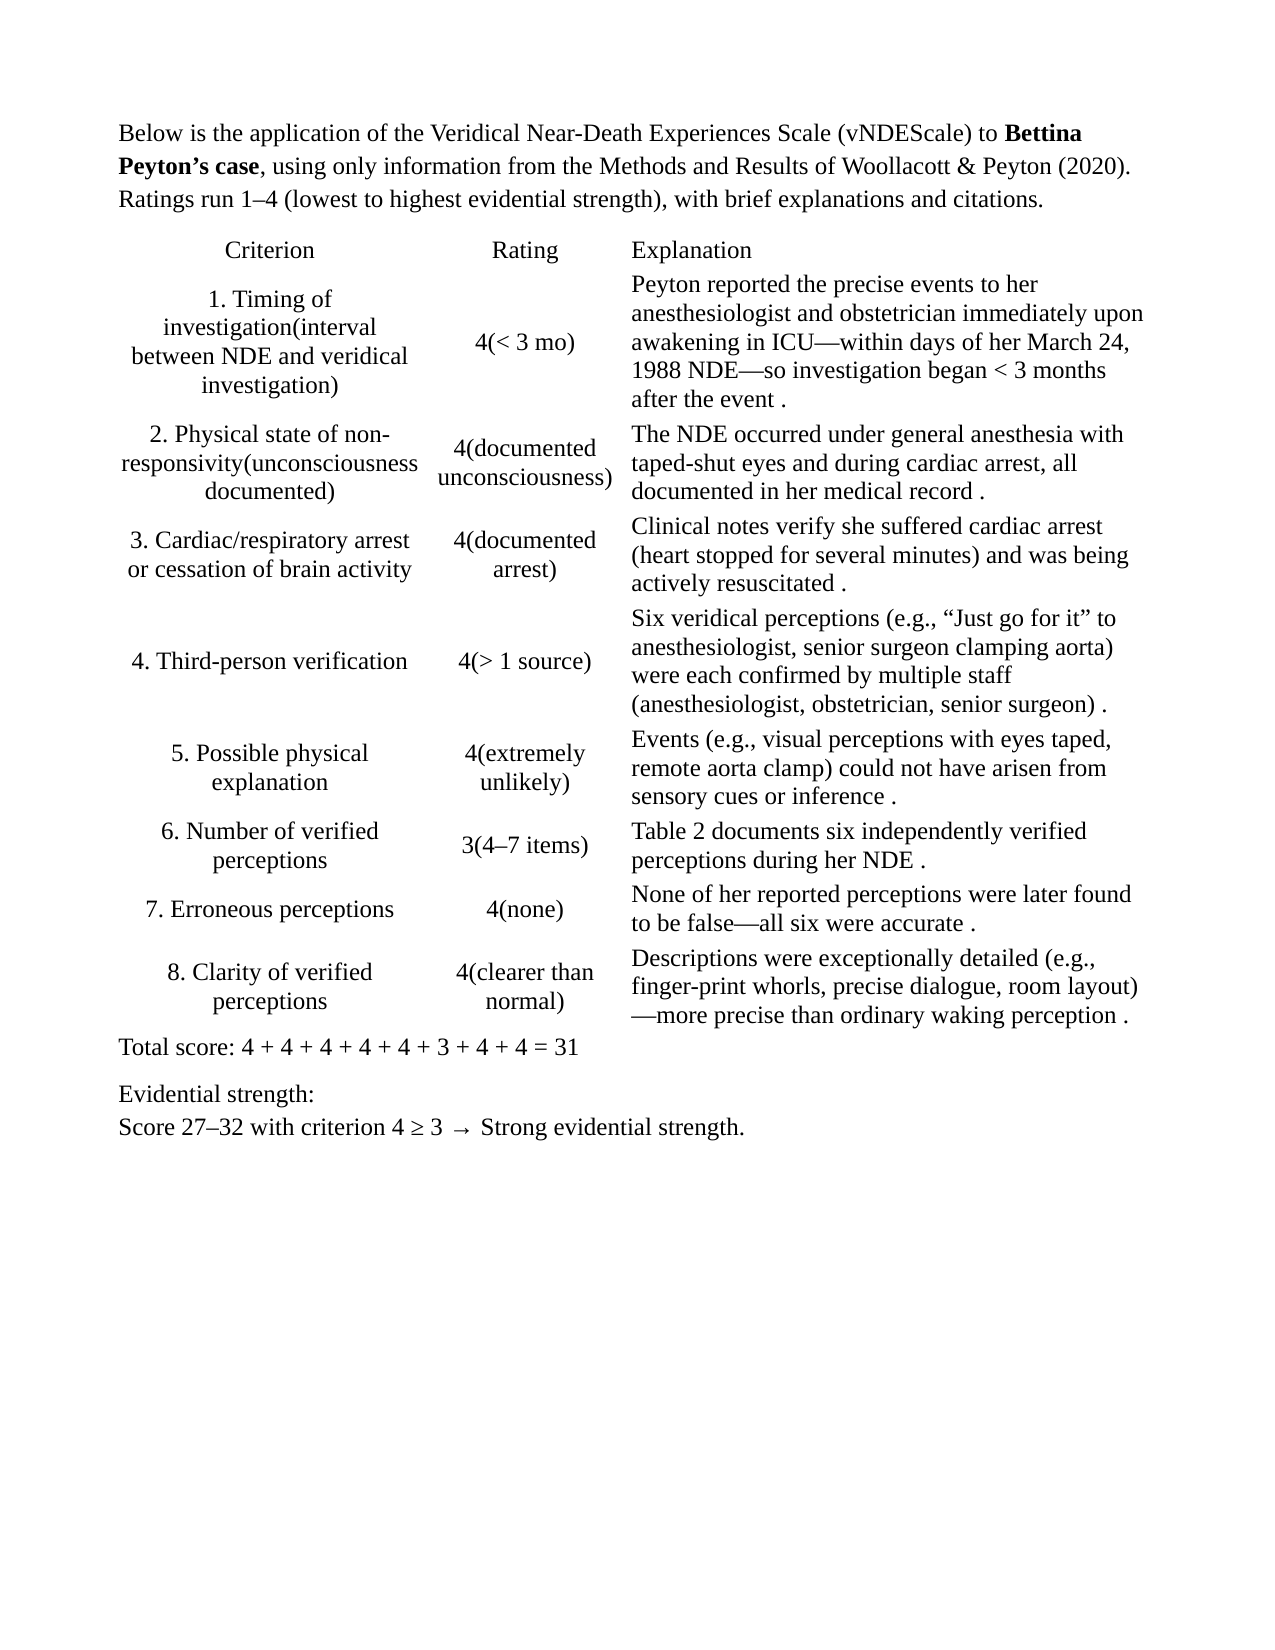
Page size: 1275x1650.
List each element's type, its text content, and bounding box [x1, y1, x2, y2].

table_cell None of her reported perceptions were later found to be false—all six were accurate . [628, 876, 1157, 940]
table_cell 1. Timing of investigation(interval between NDE and veridical investigation) [118, 266, 421, 416]
table_cell The NDE occurred under general anesthesia with taped-shut eyes and during cardiac arrest, all documented in her medical record . [628, 416, 1157, 508]
table_cell 4. Third-person verification [118, 600, 421, 721]
table_cell 8. Clarity of verified perceptions [118, 940, 421, 1032]
table_cell Descriptions were exceptionally detailed (e.g., finger-print whorls, precise dialogue, room layout)—more precise than ordinary waking perception . [628, 940, 1157, 1032]
table_cell 3. Cardiac/respiratory arrest or cessation of brain activity [118, 508, 421, 600]
table_header Criterion [118, 232, 421, 266]
table_cell 4(< 3 mo) [421, 266, 628, 416]
table_cell Events (e.g., visual perceptions with eyes taped, remote aorta clamp) could not have arisen from sensory cues or inference . [628, 721, 1157, 813]
table_cell 4(none) [421, 876, 628, 940]
table_cell Table 2 documents six independently verified perceptions during her NDE . [628, 813, 1157, 876]
table_header Rating [421, 232, 628, 266]
table_cell Six veridical perceptions (e.g., “Just go for it” to anesthesiologist, senior surgeon clamping aorta) were each confirmed by multiple staff (anesthesiologist, obstetrician, senior surgeon) . [628, 600, 1157, 721]
table_cell 3(4–7 items) [421, 813, 628, 876]
table_cell Clinical notes verify she suffered cardiac arrest (heart stopped for several minutes) and was being actively resuscitated . [628, 508, 1157, 600]
table_cell 2. Physical state of non-responsivity(unconsciousness documented) [118, 416, 421, 508]
text Evidential strength: Score 27–32 with criterion 4 ≥ 3 → Strong evidential strength. [118, 1079, 1157, 1141]
text Total score: 4 + 4 + 4 + 4 + 4 + 3 + 4 + 4 = 31 [118, 1032, 1157, 1061]
table_cell 4(> 1 source) [421, 600, 628, 721]
table_cell 4(documented arrest) [421, 508, 628, 600]
table_cell 4(clearer than normal) [421, 940, 628, 1032]
table_cell 7. Erroneous perceptions [118, 876, 421, 940]
table_cell 4(extremely unlikely) [421, 721, 628, 813]
table_header Explanation [628, 232, 1157, 266]
table_cell 5. Possible physical explanation [118, 721, 421, 813]
table_cell 6. Number of verified perceptions [118, 813, 421, 876]
table_cell Peyton reported the precise events to her anesthesiologist and obstetrician immediately upon awakening in ICU—within days of her March 24, 1988 NDE—so investigation began < 3 months after the event . [628, 266, 1157, 416]
text Below is the application of the Veridical Near-Death Experiences Scale (vNDEScale) to Bettina Peyton’s case, using only information from the Methods and Results of Woollacott & Peyton (2020). Ratings run 1–4 (lowest to highest evidential strength), with brief explanations and citations. [118, 118, 1157, 213]
table_cell 4(documented unconsciousness) [421, 416, 628, 508]
